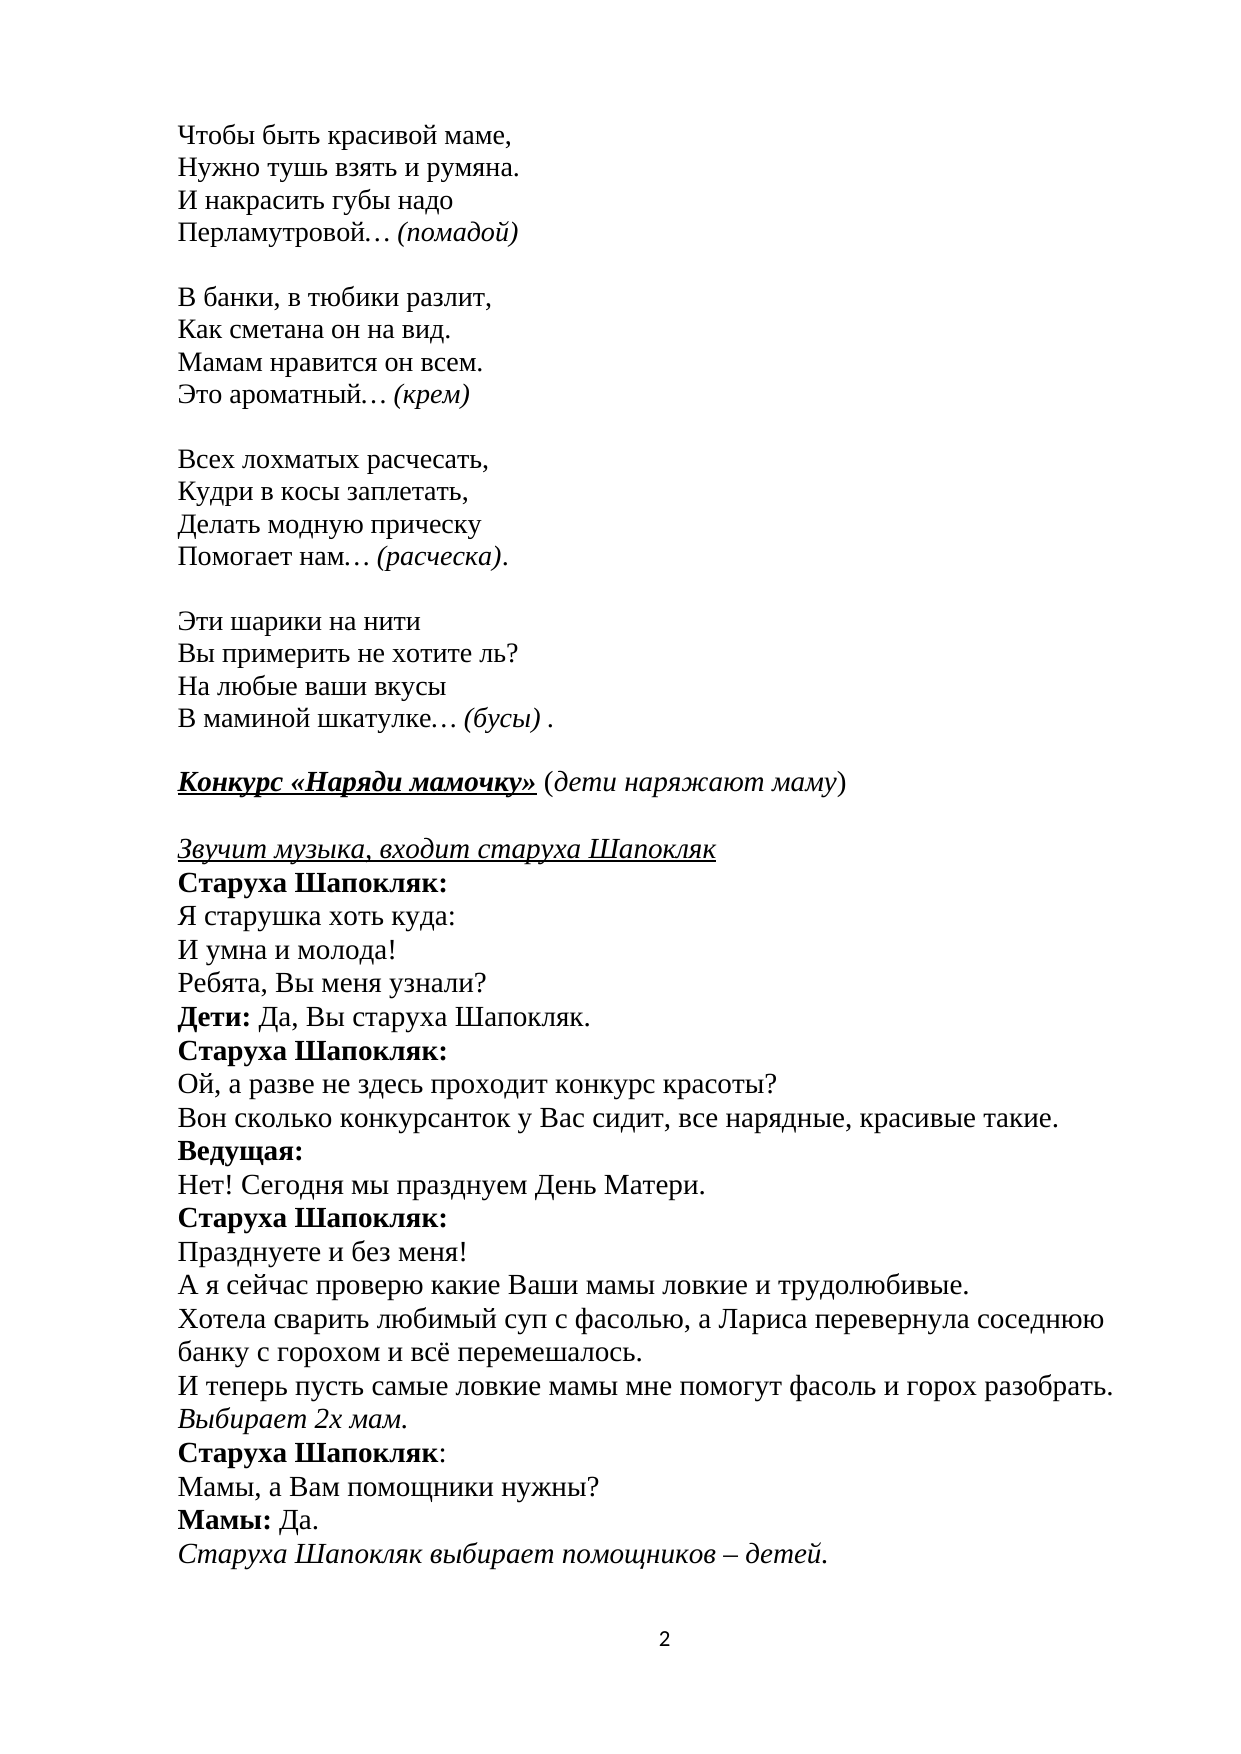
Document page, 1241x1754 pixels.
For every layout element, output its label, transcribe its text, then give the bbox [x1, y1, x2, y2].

text В маминой шкатулке… (бусы) . [177, 701, 1152, 734]
text Празднуете и без меня! [177, 1234, 1152, 1267]
text Ребята, Вы меня узнали? [177, 966, 1152, 999]
text Старуха Шапокляк: [177, 1435, 1152, 1469]
text Ой, а разве не здесь проходит конкурс красоты? [177, 1066, 1152, 1100]
text И теперь пусть самые ловкие мамы мне помогут фасоль и горох разобрать. [177, 1368, 1152, 1402]
text Ведущая: [177, 1133, 1152, 1167]
text Старуха Шапокляк: [177, 1200, 1152, 1234]
text Старуха Шапокляк: Я старушка хоть куда: И умна и молода! [177, 865, 1152, 966]
text Звучит музыка, входит старуха Шапокляк [177, 831, 1152, 865]
text Мамы: Да. [177, 1502, 1152, 1536]
text Нет! Сегодня мы празднуем День Матери. [177, 1167, 1152, 1200]
text Вон сколько конкурсанток у Вас сидит, все нарядные, красивые такие. [177, 1100, 1152, 1133]
text Дети: Да, Вы старуха Шапокляк. Старуха Шапокляк: [177, 999, 1152, 1066]
text А я сейчас проверю какие Ваши мамы ловкие и трудолюбивые. [177, 1267, 1152, 1301]
text Вы примерить не хотите ль? На любые ваши вкусы [177, 636, 1152, 701]
text Выбирает 2х мам. [177, 1402, 1152, 1435]
text Конкурс «Наряди мамочку» (дети наряжают маму) [177, 764, 1152, 798]
text Мамы, а Вам помощники нужны? [177, 1469, 1152, 1502]
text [177, 118, 1152, 636]
text Старуха Шапокляк выбирает помощников – детей. [177, 1536, 1152, 1569]
text Хотела сварить любимый суп с фасолью, а Лариса перевернула соседнюю банку с горохом и всё перемешалось. [177, 1301, 1152, 1368]
